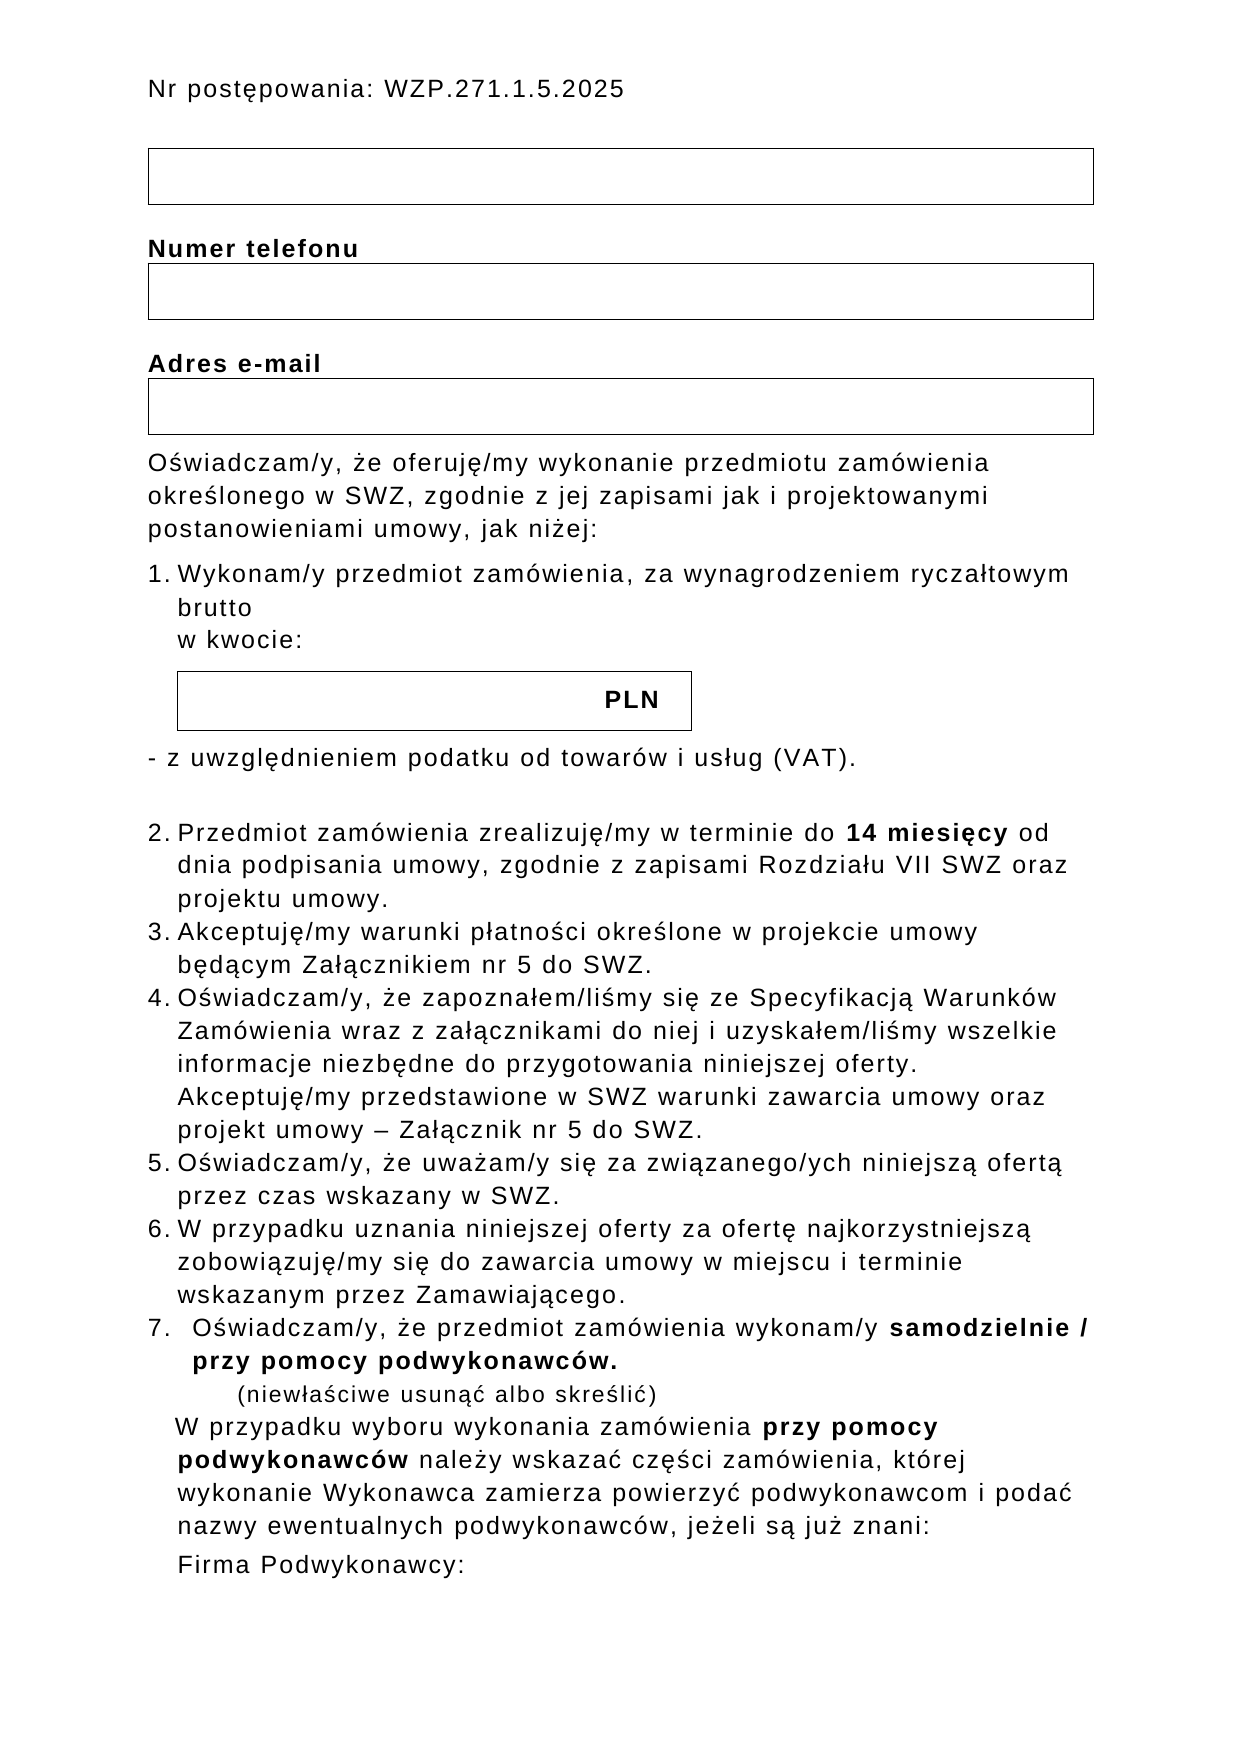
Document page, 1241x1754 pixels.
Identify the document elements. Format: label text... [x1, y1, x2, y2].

list Wykonam/y przedmiot zamówienia, za wynagrodzeniem ryczałtowym brutto w kwocie: [148, 559, 1093, 654]
table_header [149, 379, 1093, 434]
table_header [149, 264, 1093, 319]
text Adres e-mail [148, 349, 1093, 378]
table_header PLN [178, 672, 691, 730]
text Numer telefonu [148, 234, 1093, 263]
text - z uwzględnieniem podatku od towarów i usług (VAT). [148, 743, 1093, 772]
text W przypadku wyboru wykonania zamówienia przy pomocy podwykonawców należy wskazać części zamówienia, której wykonanie Wykonawca zamierza powierzyć podwykonawcom i podać nazwy ewentualnych podwykonawców, jeżeli są już znani: [148, 1412, 1093, 1540]
list Przedmiot zamówienia zrealizuję/my w terminie do 14 miesięcy od dnia podpisania umowy, zgodnie z zapisami Rozdziału VII SWZ oraz projektu umowy. [148, 817, 1093, 912]
list W przypadku uznania niniejszej oferty za ofertę najkorzystniejszą zobowiązuję/my się do zawarcia umowy w miejscu i terminie wskazanym przez Zamawiającego. [148, 1214, 1093, 1308]
list Oświadczam/y, że zapoznałem/liśmy się ze Specyfikacją Warunków Zamówienia wraz z załącznikami do niej i uzyskałem/liśmy wszelkie informacje niezbędne do przygotowania niniejszej oferty. Akceptuję/my przedstawione w SWZ warunki zawarcia umowy oraz projekt umowy – Załącznik nr 5 do SWZ. [148, 983, 1093, 1143]
table_header [149, 149, 1093, 204]
list Oświadczam/y, że przedmiot zamówienia wykonam/y samodzielnie / przy pomocy podwykonawców. (niewłaściwe usunąć albo skreślić) [148, 1313, 1093, 1408]
text Oświadczam/y, że oferuję/my wykonanie przedmiotu zamówienia określonego w SWZ, zgodnie z jej zapisami jak i projektowanymi postanowieniami umowy, jak niżej: [148, 448, 1093, 543]
text Firma Podwykonawcy: [177, 1550, 1093, 1579]
list Oświadczam/y, że uważam/y się za związanego/ych niniejszą ofertą przez czas wskazany w SWZ. [148, 1148, 1093, 1209]
list Akceptuję/my warunki płatności określone w projekcie umowy będącym Załącznikiem nr 5 do SWZ. [148, 917, 1093, 978]
